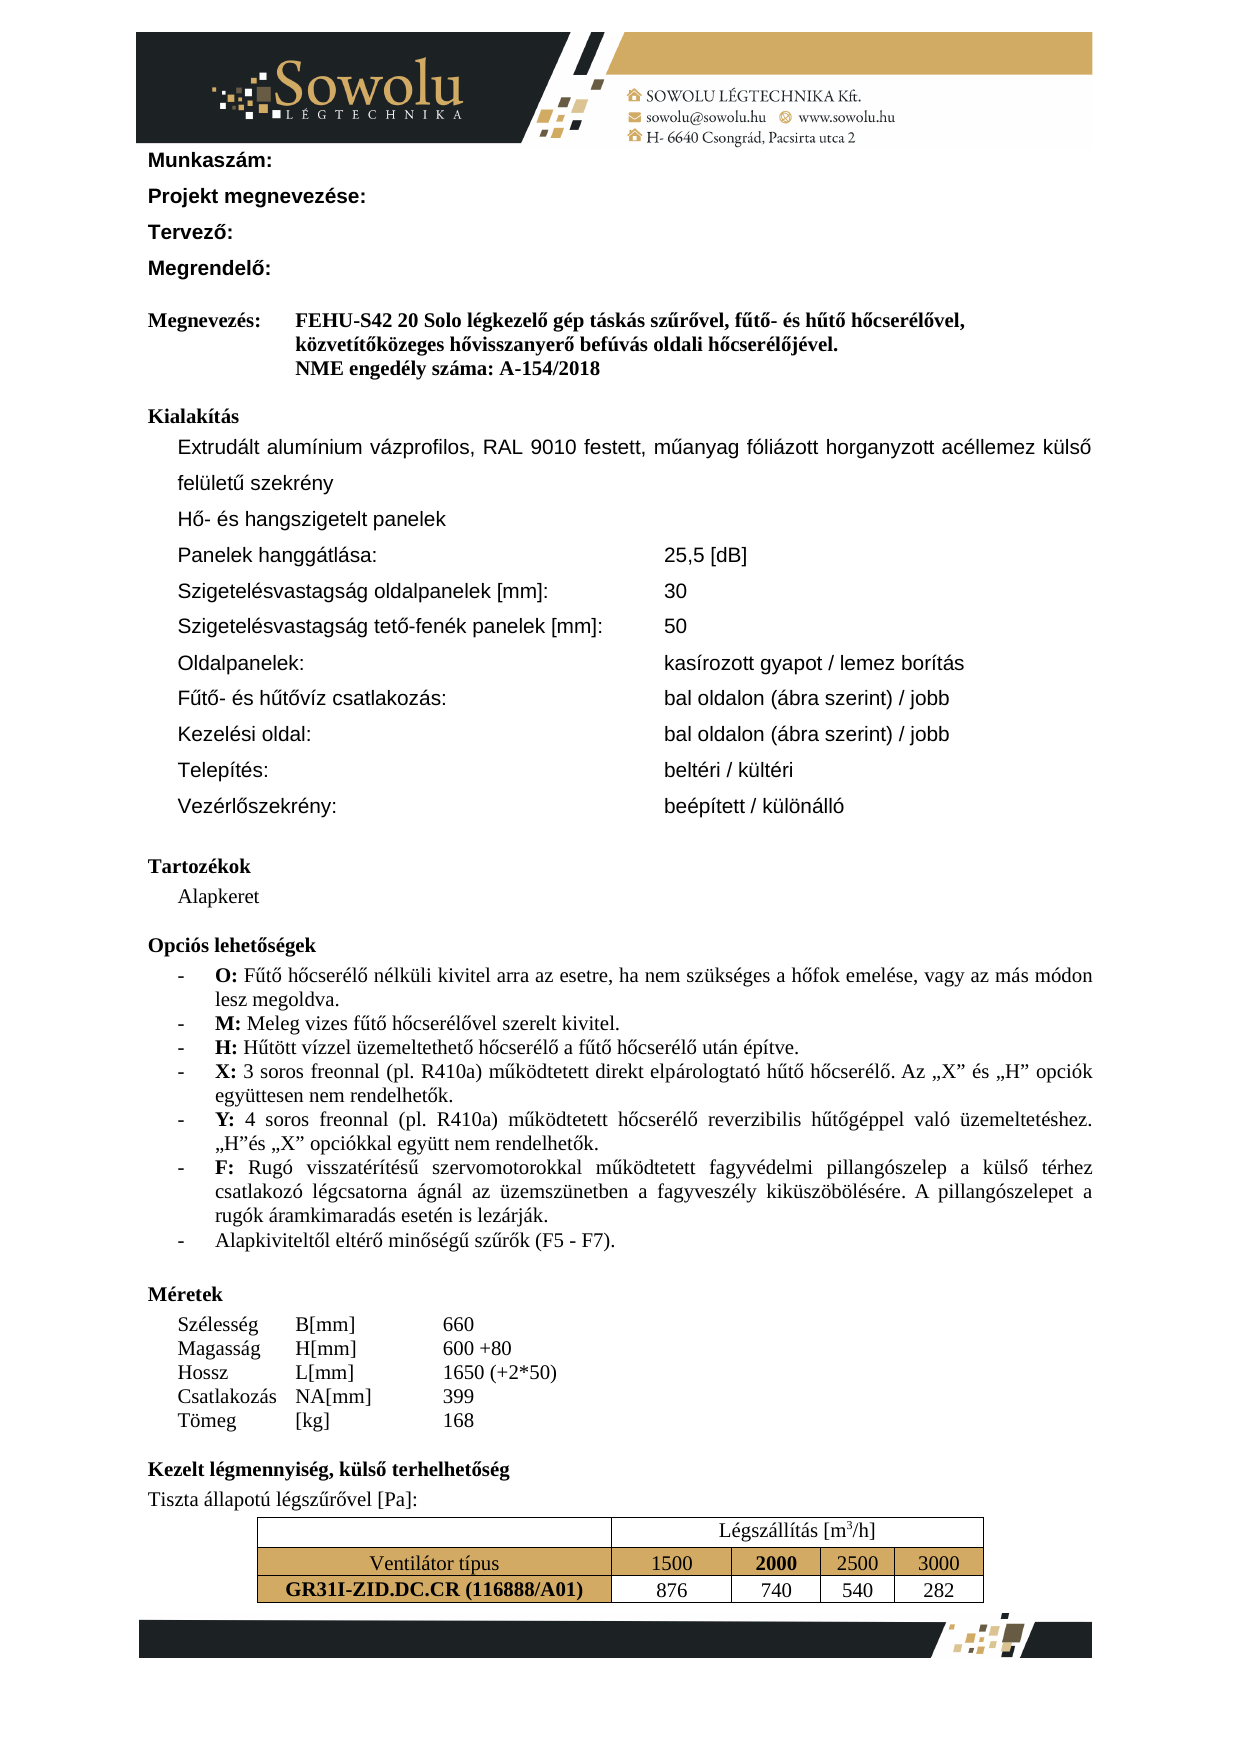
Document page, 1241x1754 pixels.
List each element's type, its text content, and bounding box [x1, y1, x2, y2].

text Szélesség B[mm] 660 [177, 1312, 1093, 1336]
list F: Rugó visszatérítésű szervomotorokkal működtetett fagyvédelmi pillangószelep a külső térhez csatlakozó légcsatorna ágnál az üzemszünetben a fagyveszély kiküszöbölésére. A pillangószelepet a rugók áramkimaradás esetén is lezárják. [177, 1155, 1093, 1227]
table_cell 2500 [821, 1548, 894, 1575]
text Hő- és hangszigetelt panelek [177, 507, 1093, 531]
picture [139, 1613, 1092, 1658]
table_header [258, 1518, 611, 1547]
text Megrendelő: [148, 255, 1093, 279]
text Munkaszám: [148, 148, 1093, 172]
text Tartozékok [148, 854, 1093, 878]
text Kezelési oldal: bal oldalon (ábra szerint) / jobb [177, 722, 1093, 746]
table_cell 740 [732, 1576, 820, 1602]
list O: Fűtő hőcserélő nélküli kivitel arra az esetre, ha nem szükséges a hőfok emelése, vagy az más módon lesz megoldva. [177, 963, 1093, 1011]
table_cell 1500 [612, 1548, 731, 1575]
text Szigetelésvastagság tető-fenék panelek [mm]: 50 [177, 614, 1093, 638]
picture [136, 32, 1093, 149]
text Szigetelésvastagság oldalpanelek [mm]: 30 [177, 578, 1093, 602]
text Fűtő- és hűtővíz csatlakozás: bal oldalon (ábra szerint) / jobb [177, 686, 1093, 710]
table_cell 3000 [895, 1548, 983, 1575]
text Méretek [148, 1282, 1093, 1306]
text Panelek hanggátlása: 25,5 [dB] [177, 542, 1093, 566]
table_cell 282 [895, 1576, 983, 1602]
subtitle Kialakítás [148, 404, 1093, 428]
text Extrudált alumínium vázprofilos, RAL 9010 festett, műanyag fóliázott horganyzott acéllemez külső felületű szekrény [177, 435, 1093, 494]
table_cell 2000 [732, 1548, 820, 1575]
list M: Meleg vizes fűtő hőcserélővel szerelt kivitel. [177, 1011, 1093, 1035]
text Tömeg [kg] 168 [177, 1408, 1093, 1432]
text Telepítés: beltéri / kültéri [177, 758, 1093, 782]
table_cell GR31I-ZID.DC.CR (116888/A01) [258, 1576, 611, 1602]
list Y: 4 soros freonnal (pl. R410a) működtetett hőcserélő reverzibilis hűtőgéppel való üzemeltetéshez. „H”és „X” opciókkal együtt nem rendelhetők. [177, 1107, 1093, 1155]
text Oldalpanelek: kasírozott gyapot / lemez borítás [177, 650, 1093, 674]
text Magasság H[mm] 600 +80 [177, 1336, 1093, 1360]
text Kezelt légmennyiség, külső terhelhetőség [148, 1457, 1093, 1481]
text Opciós lehetőségek [148, 932, 1093, 957]
list X: 3 soros freonnal (pl. R410a) működtetett direkt elpárologtató hűtő hőcserélő. Az „X” és „H” opciók együttesen nem rendelhetők. [177, 1059, 1093, 1107]
text Projekt megnevezése: [148, 183, 1093, 207]
table_cell 876 [612, 1576, 731, 1602]
table_cell Ventilátor típus [258, 1548, 611, 1575]
text Megnevezés: FEHU-S42 20 Solo légkezelő gép táskás szűrővel, fűtő- és hűtő hőcserélővel, közvetítőközeges hővisszanyerő befúvás oldali hőcserélőjével. [148, 308, 1093, 356]
text Tiszta állapotú légszűrővel [Pa]: [148, 1487, 1093, 1511]
text Hossz L[mm] 1650 (+2*50) [177, 1360, 1093, 1384]
table_header Légszállítás [m3/h] [612, 1518, 983, 1547]
table_cell 540 [821, 1576, 894, 1602]
text NME engedély száma: A-154/2018 [221, 356, 1093, 380]
text Vezérlőszekrény: beépített / különálló [177, 794, 1093, 818]
list Alapkiviteltől eltérő minőségű szűrők (F5 - F7). [177, 1227, 1093, 1252]
text Alapkeret [177, 884, 1093, 908]
list H: Hűtött vízzel üzemeltethető hőcserélő a fűtő hőcserélő után építve. [177, 1035, 1093, 1059]
text Tervező: [148, 219, 1093, 243]
text Csatlakozás NA[mm] 399 [177, 1384, 1093, 1408]
